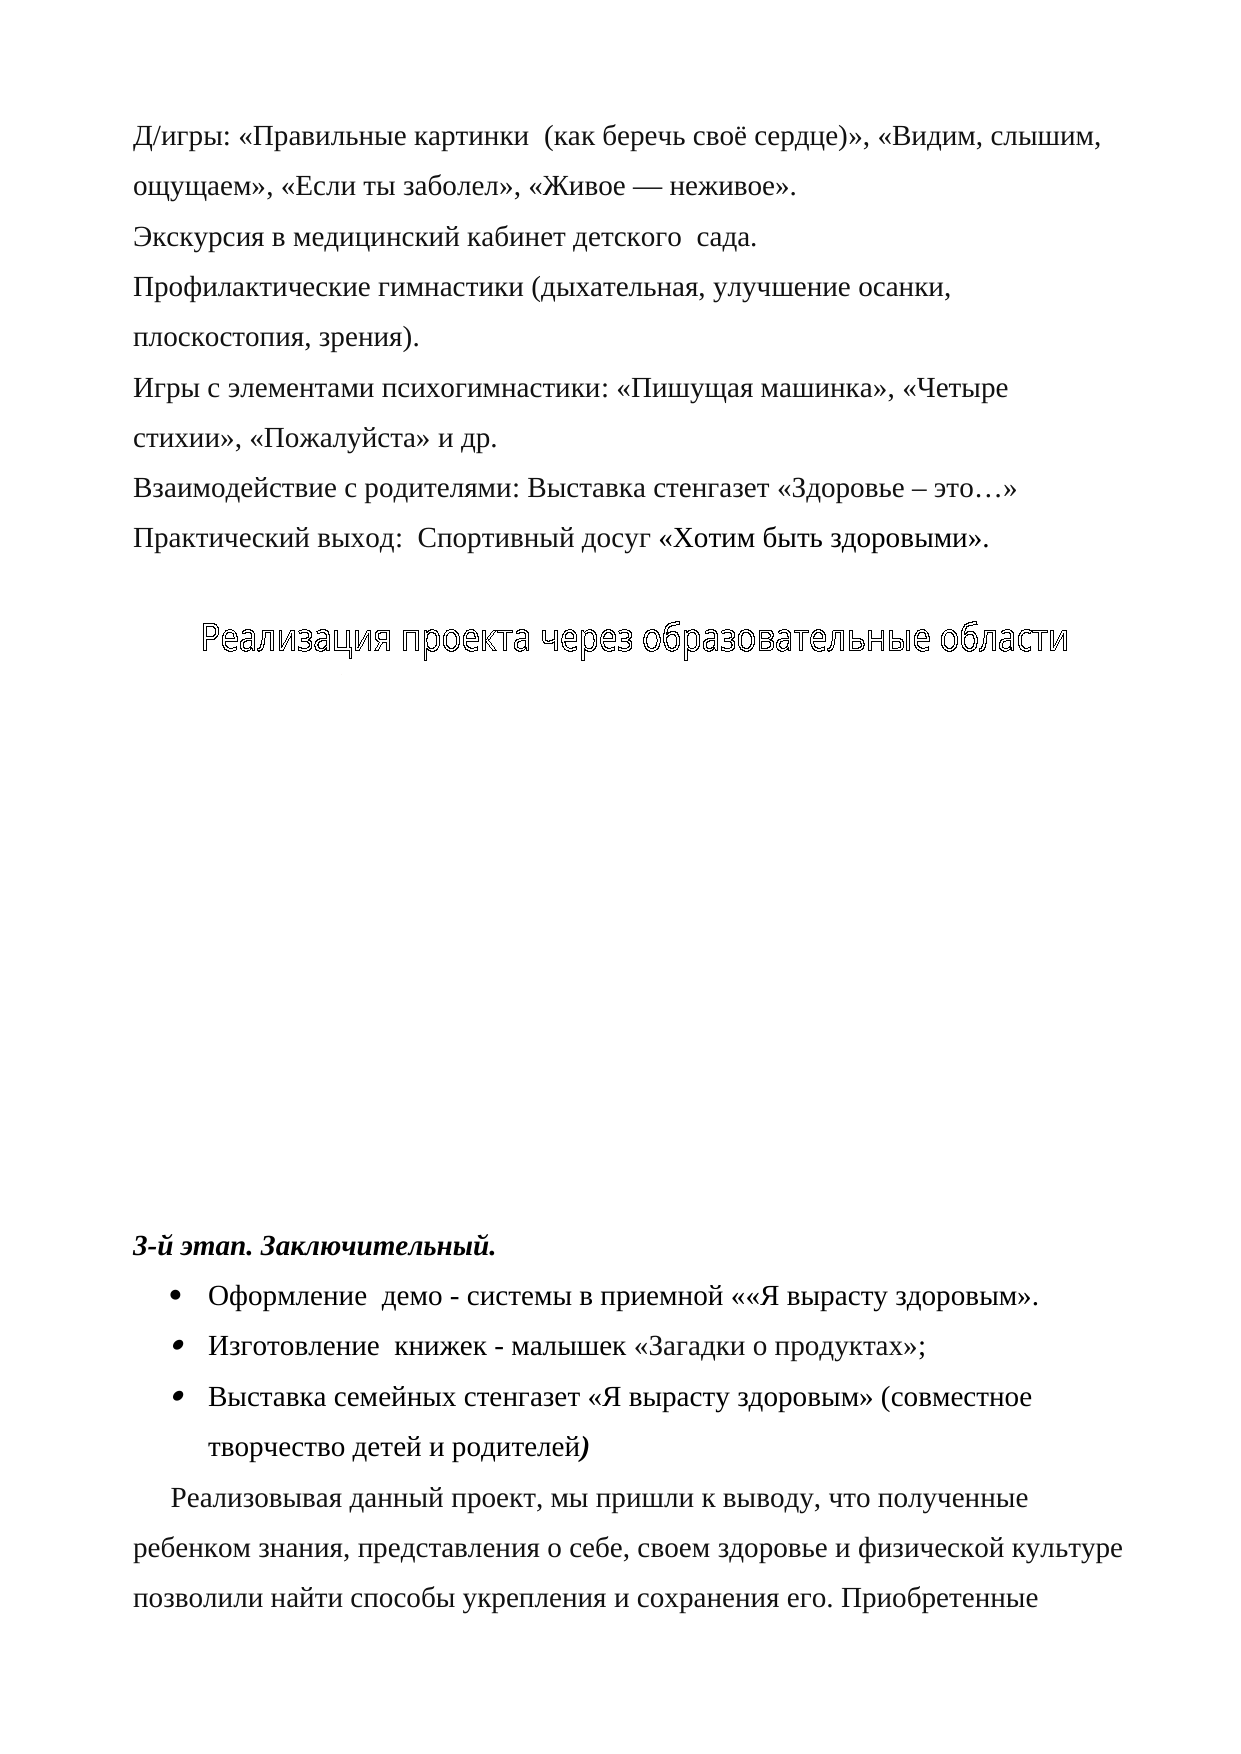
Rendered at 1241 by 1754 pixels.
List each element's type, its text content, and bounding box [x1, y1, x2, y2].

text Взаимодействие с родителями: Выставка стенгазет «Здоровье – это…» [133, 470, 1137, 504]
text Игры с элементами психогимнастики: «Пишущая машинка», «Четыре стихии», «Пожалуйста» и др. [133, 370, 1137, 453]
list Изготовление книжек - малышек «Загадки о продуктах»; [170, 1328, 1137, 1362]
list Выставка семейных стенгазет «Я вырасту здоровым» (совместное творчество детей и родителей) [170, 1379, 1137, 1463]
text 3-й этап. Заключительный. [133, 1228, 1137, 1261]
text Профилактические гимнастики (дыхательная, улучшение осанки, плоскостопия, зрения). [133, 269, 1137, 353]
text Экскурсия в медицинский кабинет детского сада. [133, 219, 1137, 252]
list Оформление демо - системы в приемной ««Я вырасту здоровым». [170, 1278, 1137, 1312]
text Д/игры: «Правильные картинки (как беречь своё сердце)», «Видим, слышим, ощущаем», «Если ты заболел», «Живое — неживое». [133, 118, 1137, 202]
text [133, 1480, 1137, 1614]
text Практический выход: Спортивный досуг «Хотим быть здоровыми». [133, 521, 1137, 554]
